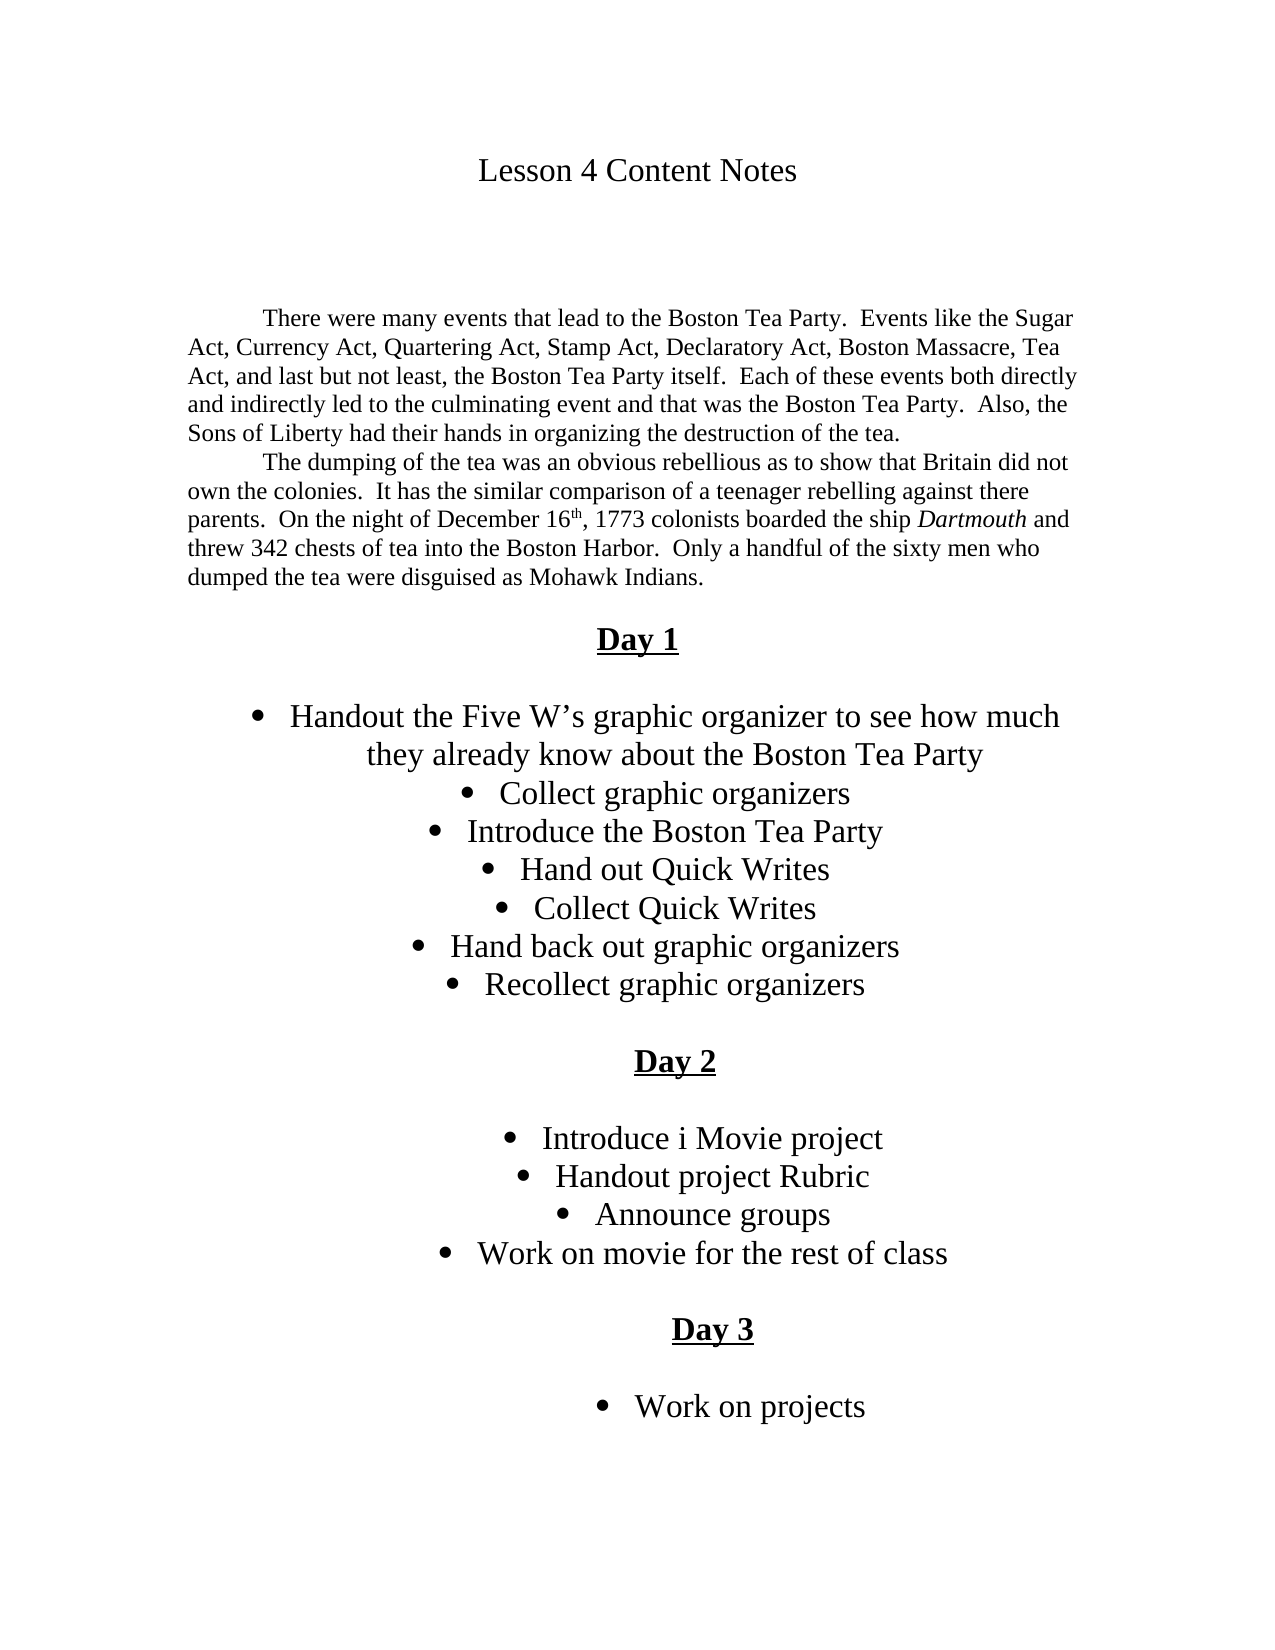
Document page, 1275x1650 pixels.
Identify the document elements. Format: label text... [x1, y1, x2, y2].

list Introduce i Movie project [300, 1118, 1087, 1156]
text Lesson 4 Content Notes [187, 150, 1087, 188]
list Hand out Quick Writes [225, 849, 1087, 888]
list Announce groups [300, 1194, 1087, 1233]
text There were many events that lead to the Boston Tea Party. Events like the Sugar Act, Currency Act, Quartering Act, Stamp Act, Declaratory Act, Boston Massacre, Tea Act, and last but not least, the Boston Tea Party itself. Each of these events both directly and indirectly led to the culminating event and that was the Boston Tea Party. Also, the Sons of Liberty had their hands in organizing the destruction of the tea. [187, 303, 1087, 447]
list Work on projects [375, 1386, 1087, 1424]
text Day 1 [187, 619, 1087, 658]
list Hand back out graphic organizers [225, 926, 1087, 964]
list Handout project Rubric [300, 1156, 1087, 1194]
list Recollect graphic organizers [225, 964, 1087, 1003]
list Day 2 [262, 1041, 1087, 1079]
list Introduce the Boston Tea Party [225, 811, 1087, 849]
list Collect Quick Writes [225, 888, 1087, 926]
list Collect graphic organizers [225, 773, 1087, 811]
list Day 3 [337, 1309, 1087, 1348]
list Work on movie for the rest of class [300, 1233, 1087, 1271]
list Handout the Five W’s graphic organizer to see how much they already know about the Boston Tea Party [225, 696, 1087, 773]
text The dumping of the tea was an obvious rebellious as to show that Britain did not own the colonies. It has the similar comparison of a teenager rebelling against there parents. On the night of December 16th, 1773 colonists boarded the ship Dartmouth and threw 342 chests of tea into the Boston Harbor. Only a handful of the sixty men who dumped the tea were disguised as Mohawk Indians. [187, 447, 1087, 591]
